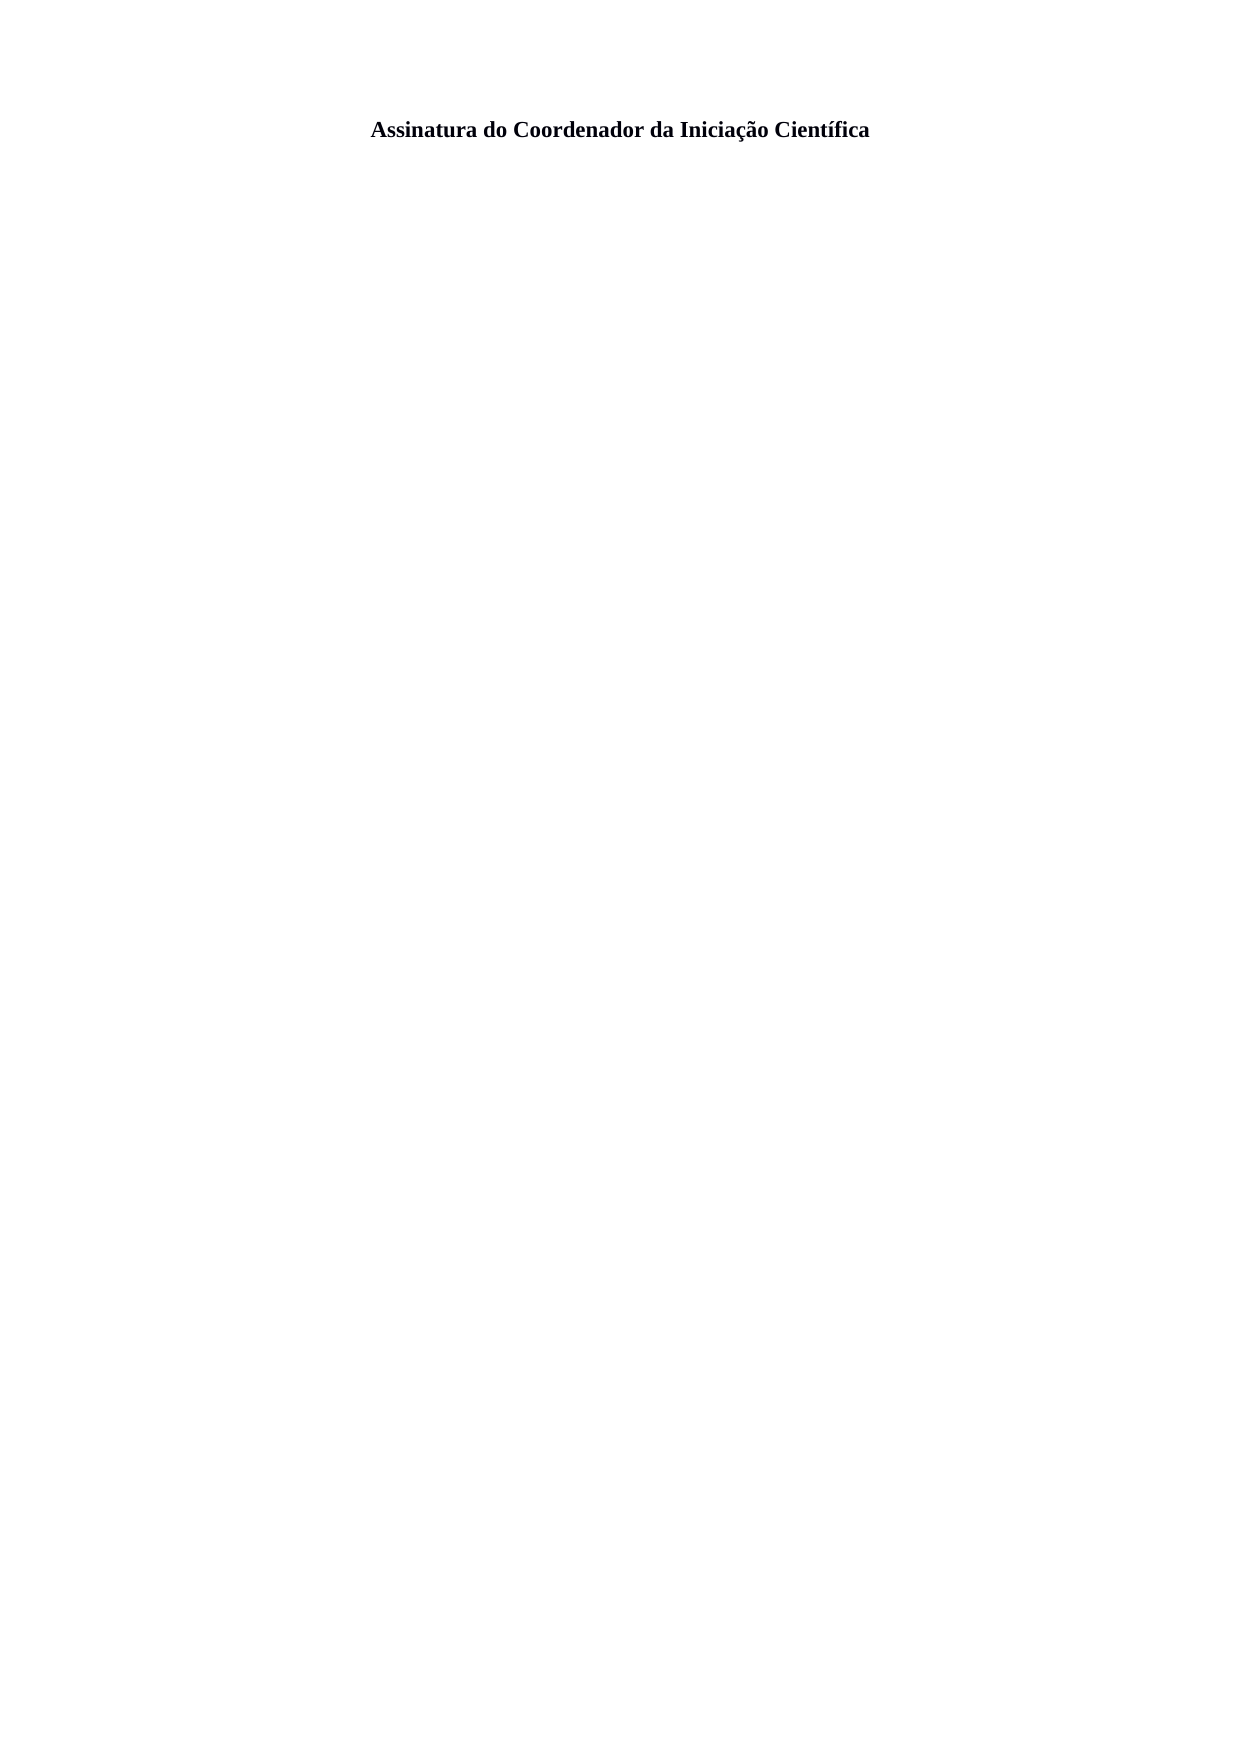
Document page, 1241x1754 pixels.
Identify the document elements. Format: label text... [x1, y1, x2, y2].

text Assinatura do Coordenador da Iniciação Científica [370, 116, 1109, 143]
